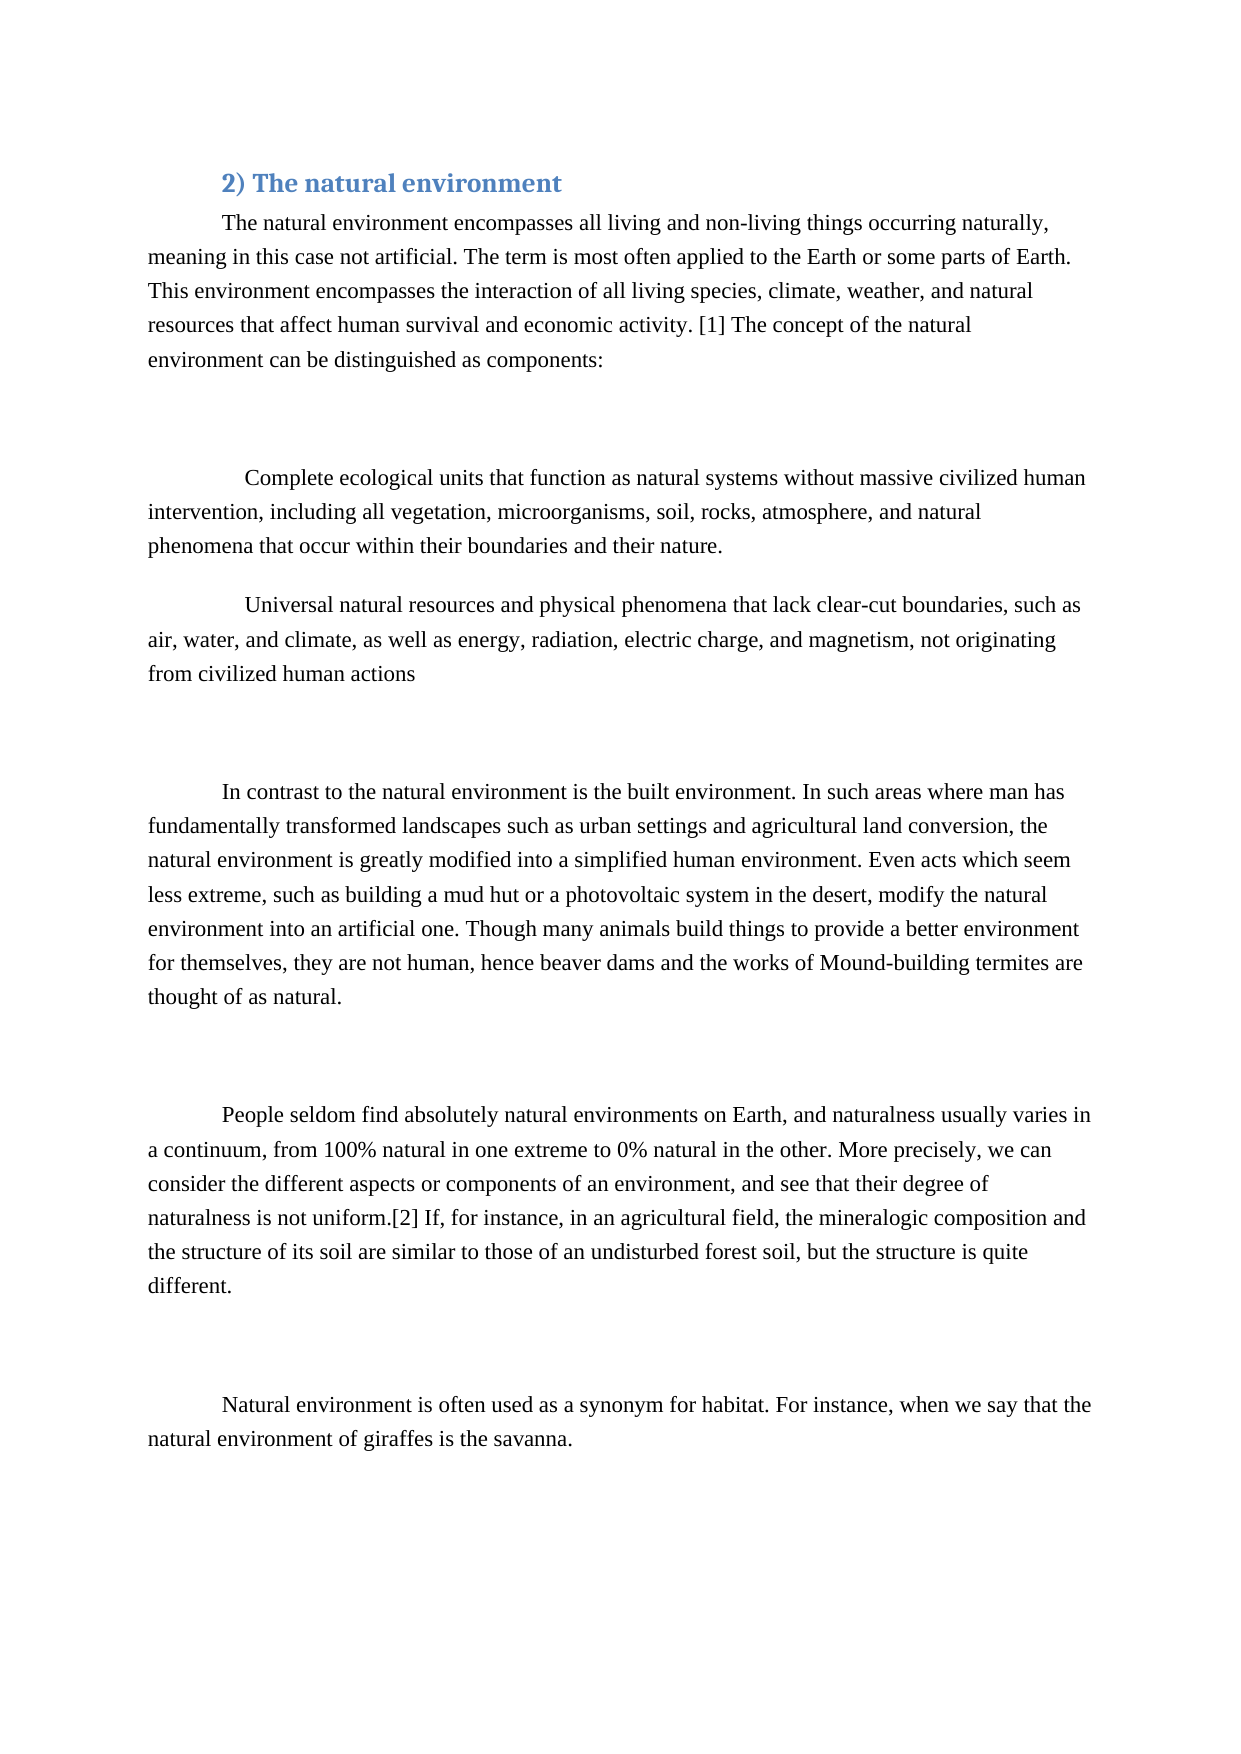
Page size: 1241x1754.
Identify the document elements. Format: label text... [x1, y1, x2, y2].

text People seldom find absolutely natural environments on Earth, and naturalness usually varies in a continuum, from 100% natural in one extreme to 0% natural in the other. More precisely, we can consider the different aspects or components of an environment, and see that their degree of naturalness is not uniform.[2] If, for instance, in an agricultural field, the mineralogic composition and the structure of its soil are similar to those of an undisturbed forest soil, but the structure is quite different. [148, 1101, 1092, 1299]
subtitle 2) The natural environment [148, 168, 1092, 200]
text Complete ecological units that function as natural systems without massive civilized human intervention, including all vegetation, microorganisms, soil, rocks, atmosphere, and natural phenomena that occur within their boundaries and their nature. [148, 464, 1092, 559]
text In contrast to the natural environment is the built environment. In such areas where man has fundamentally transformed landscapes such as urban settings and agricultural land conversion, the natural environment is greatly modified into a simplified human environment. Even acts which seem less extreme, such as building a mud hut or a photovoltaic system in the desert, modify the natural environment into an artificial one. Though many animals build things to provide a better environment for themselves, they are not human, hence beaver dams and the works of Mound-building termites are thought of as natural. [148, 778, 1092, 1009]
text Universal natural resources and physical phenomena that lack clear-cut boundaries, such as air, water, and climate, as well as energy, radiation, electric charge, and magnetism, not originating from civilized human actions [148, 591, 1092, 686]
text The natural environment encompasses all living and non-living things occurring naturally, meaning in this case not artificial. The term is most often applied to the Earth or some parts of Earth. This environment encompasses the interaction of all living species, climate, weather, and natural resources that affect human survival and economic activity. [1] The concept of the natural environment can be distinguished as components: [148, 209, 1092, 372]
text Natural environment is often used as a synonym for habitat. For instance, when we say that the natural environment of giraffes is the savanna. [148, 1391, 1092, 1451]
